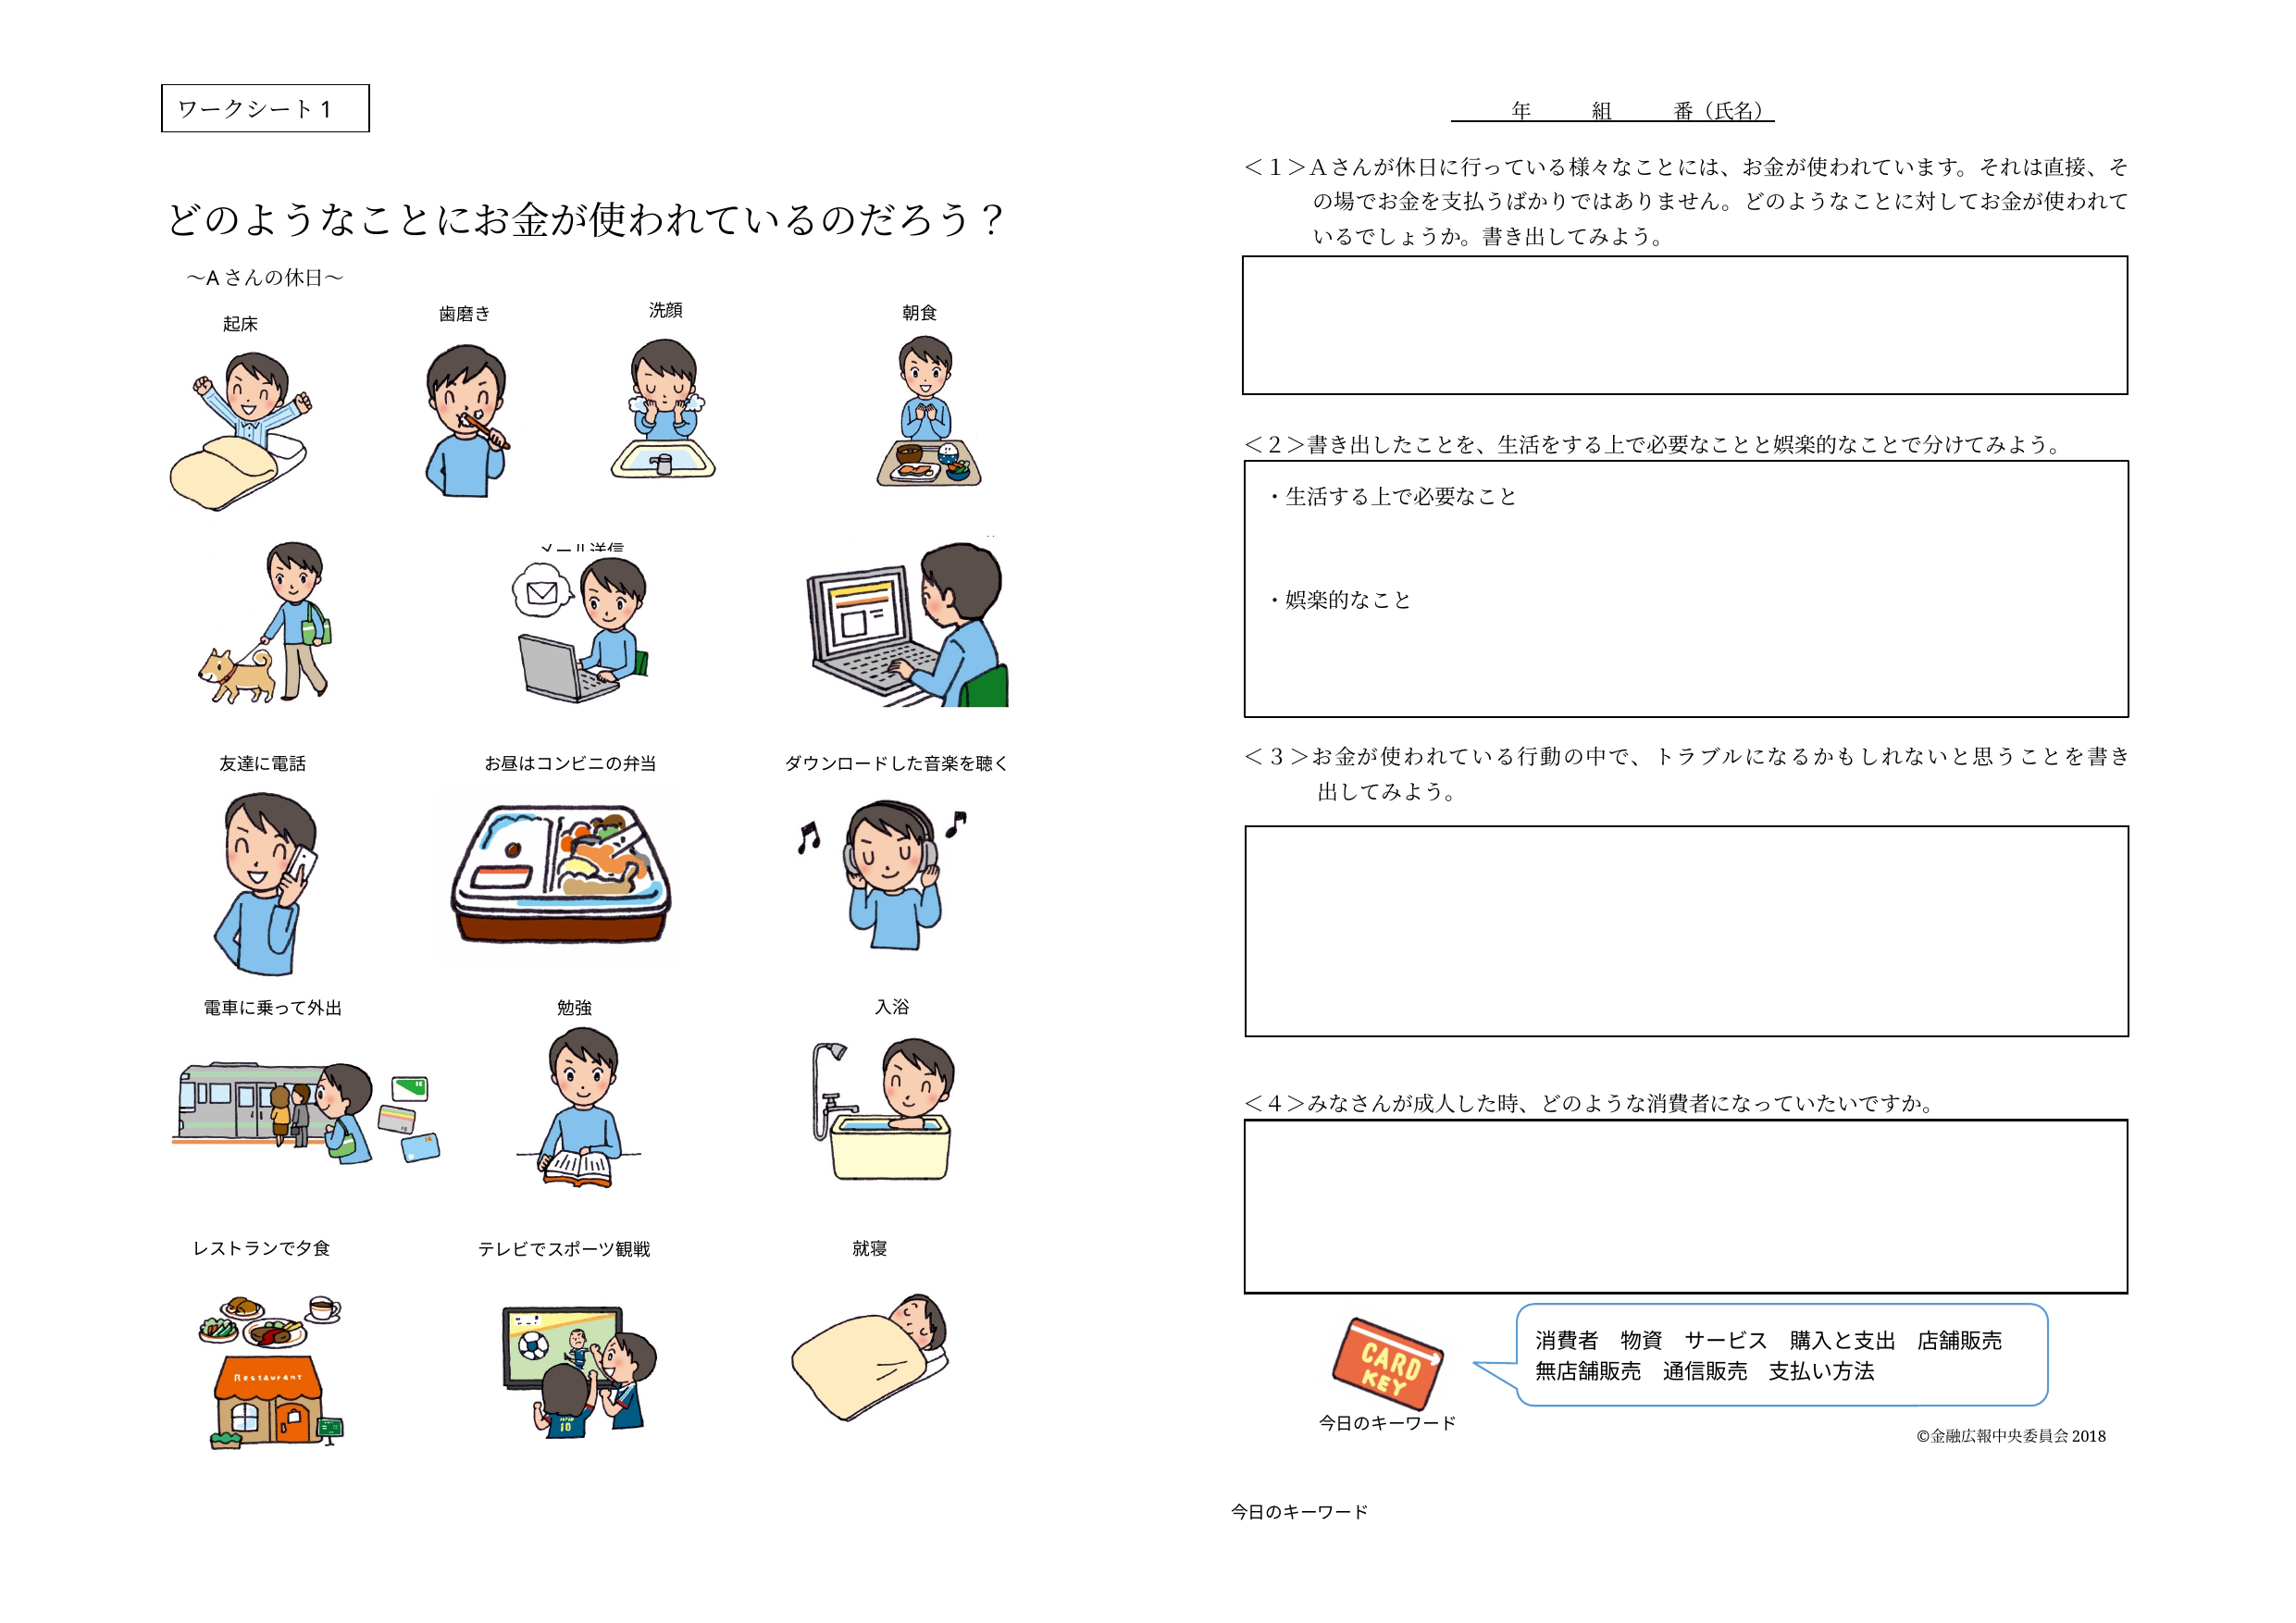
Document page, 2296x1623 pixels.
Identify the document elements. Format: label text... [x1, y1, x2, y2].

text ・娯楽的なこと [1246, 582, 2128, 617]
picture [1315, 1300, 1461, 1424]
text どのようなことにお金が使われているのだろう？ [164, 183, 1052, 253]
picture [164, 346, 318, 531]
picture [190, 1286, 358, 1455]
text ・生活する上で必要なこと [1246, 478, 2128, 513]
picture [493, 1297, 664, 1441]
picture [409, 338, 530, 503]
text ＜４＞みなさんが成人した時、どのような消費者になっていたいですか。 [1243, 1085, 2131, 1121]
picture [435, 787, 681, 963]
picture [784, 1279, 959, 1427]
picture [509, 1020, 653, 1195]
text ＜２＞書き出したことを、生活をする上で必要なことと娯楽的なことで分けてみよう。 [1243, 427, 2131, 461]
picture [797, 1034, 964, 1188]
picture [862, 328, 987, 492]
picture [192, 536, 338, 712]
picture [786, 778, 971, 955]
picture [502, 551, 654, 708]
picture [800, 537, 1014, 712]
picture [606, 333, 718, 485]
text ＜３＞お金が使われている行動の中で、トラブルになるかもしれないと思うことを書き 出してみよう。 [1243, 738, 2131, 808]
text ＜１＞Ａさんが休日に行っている様々なことには、お金が使われています。それは直接、その場でお金を支払うばかりではありません。どのようなことに対してお金が使われているでしょうか。書き出してみよう。 [1243, 149, 2131, 253]
picture [164, 1058, 453, 1172]
picture [205, 788, 321, 980]
